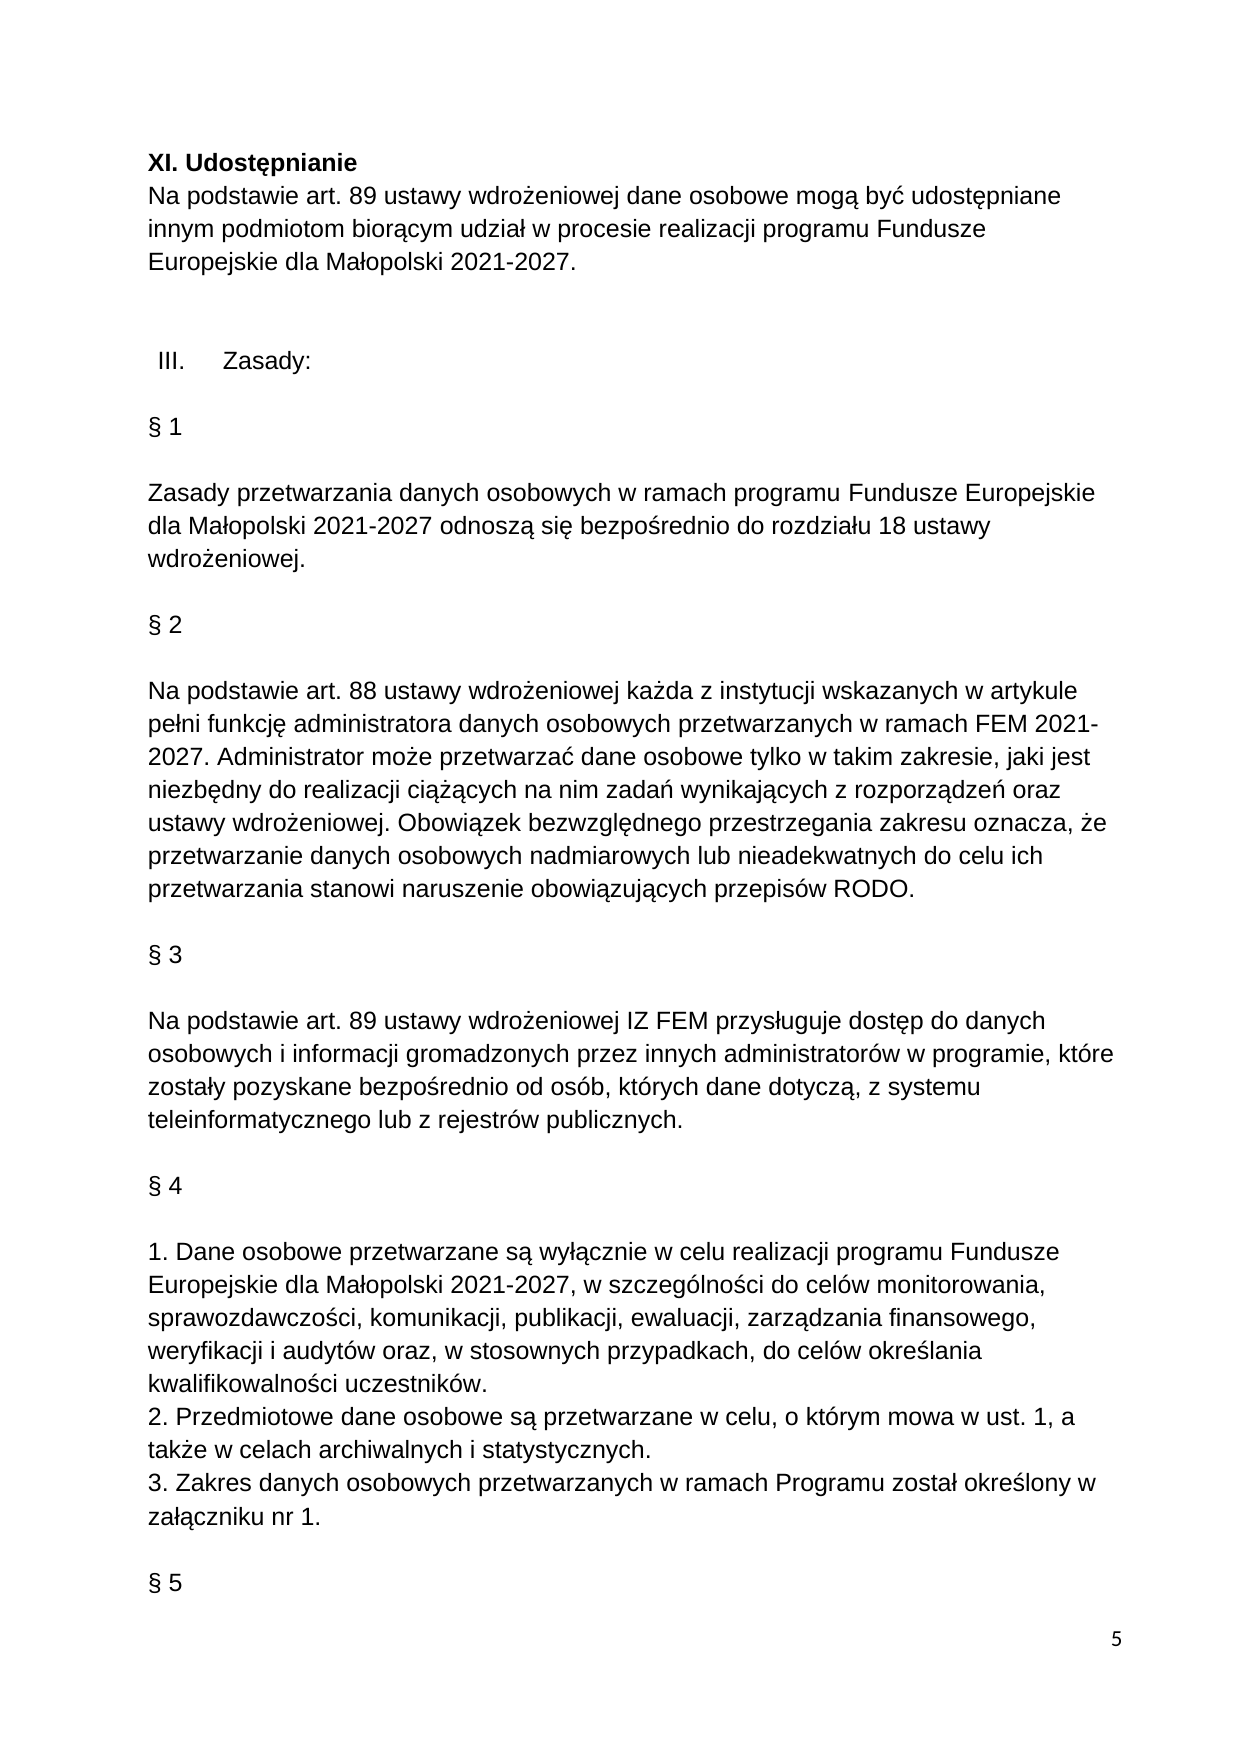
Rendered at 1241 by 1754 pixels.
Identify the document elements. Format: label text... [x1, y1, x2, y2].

text § 1 [148, 412, 1122, 441]
text 1. Dane osobowe przetwarzane są wyłącznie w celu realizacji programu Fundusze Europejskie dla Małopolski 2021-2027, w szczególności do celów monitorowania, sprawozdawczości, komunikacji, publikacji, ewaluacji, zarządzania finansowego, weryfikacji i audytów oraz, w stosownych przypadkach, do celów określania kwalifikowalności uczestników. [148, 1237, 1122, 1398]
list Zasady: [185, 346, 1122, 374]
text § 3 [148, 940, 1122, 969]
text § 2 [148, 610, 1122, 639]
text § 4 [148, 1171, 1122, 1200]
text XI. Udostępnianie [148, 148, 1122, 176]
text 2. Przedmiotowe dane osobowe są przetwarzane w celu, o którym mowa w ust. 1, a także w celach archiwalnych i statystycznych. [148, 1402, 1122, 1464]
text 3. Zakres danych osobowych przetwarzanych w ramach Programu został określony w załączniku nr 1. [148, 1468, 1122, 1530]
text Na podstawie art. 88 ustawy wdrożeniowej każda z instytucji wskazanych w artykule pełni funkcję administratora danych osobowych przetwarzanych w ramach FEM 2021-2027. Administrator może przetwarzać dane osobowe tylko w takim zakresie, jaki jest niezbędny do realizacji ciążących na nim zadań wynikających z rozporządzeń oraz ustawy wdrożeniowej. Obowiązek bezwzględnego przestrzegania zakresu oznacza, że przetwarzanie danych osobowych nadmiarowych lub nieadekwatnych do celu ich przetwarzania stanowi naruszenie obowiązujących przepisów RODO. [148, 676, 1122, 903]
text Na podstawie art. 89 ustawy wdrożeniowej IZ FEM przysługuje dostęp do danych osobowych i informacji gromadzonych przez innych administratorów w programie, które zostały pozyskane bezpośrednio od osób, których dane dotyczą, z systemu teleinformatycznego lub z rejestrów publicznych. [148, 1006, 1122, 1134]
text Zasady przetwarzania danych osobowych w ramach programu Fundusze Europejskie dla Małopolski 2021-2027 odnoszą się bezpośrednio do rozdziału 18 ustawy wdrożeniowej. [148, 478, 1122, 573]
text § 5 [148, 1567, 1122, 1596]
text Na podstawie art. 89 ustawy wdrożeniowej dane osobowe mogą być udostępniane innym podmiotom biorącym udział w procesie realizacji programu Fundusze Europejskie dla Małopolski 2021-2027. [148, 181, 1122, 275]
